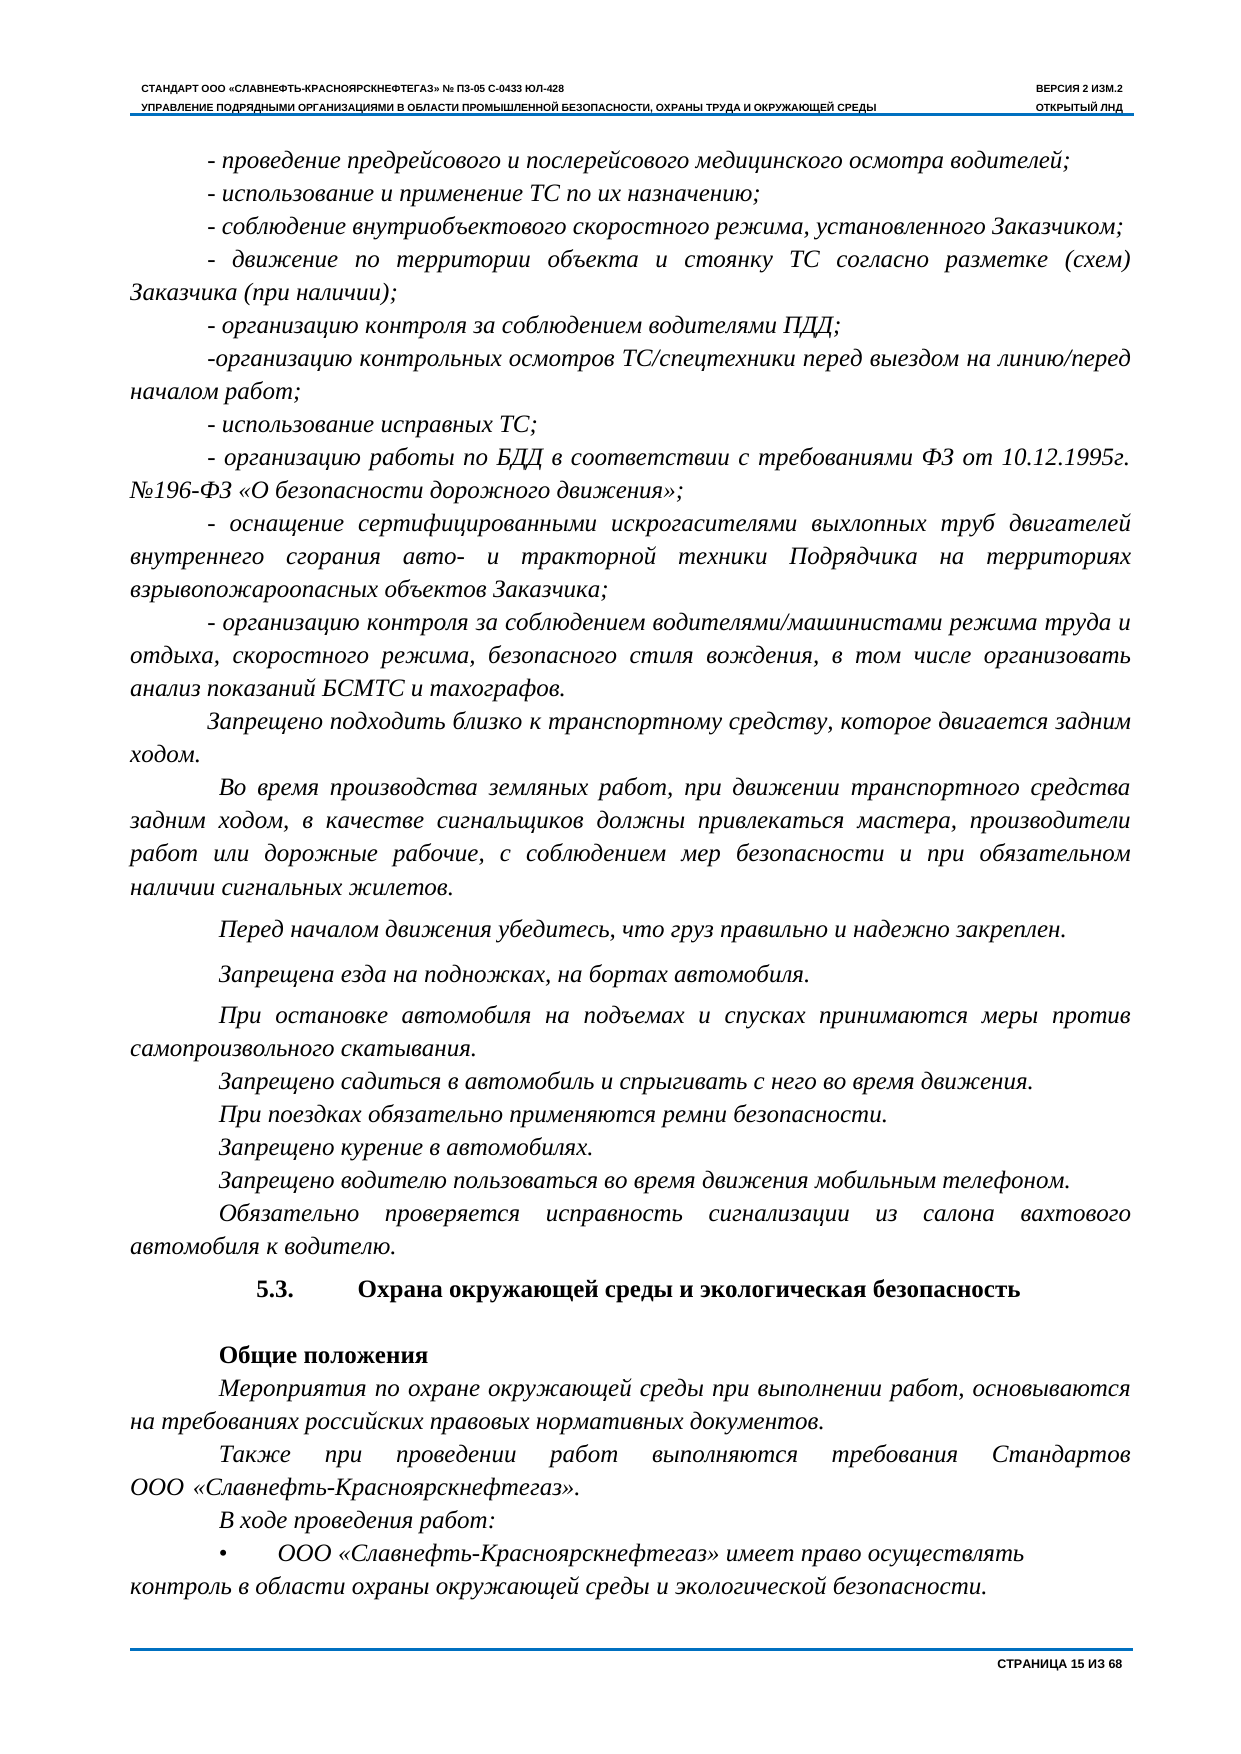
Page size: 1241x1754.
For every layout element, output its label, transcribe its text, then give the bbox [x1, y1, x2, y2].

text Во время производства земляных работ, при движении транспортного средства задним ходом, в качестве сигнальщиков должны привлекаться мастера, производители работ или дорожные рабочие, с соблюдением мер безопасности и при обязательном наличии сигнальных жилетов. [130, 772, 1134, 900]
text - организацию работы по БДД в соответствии с требованиями ФЗ от 10.12.1995г. №196-ФЗ «О безопасности дорожного движения»; [130, 442, 1134, 504]
text Общие положения [130, 1340, 1134, 1369]
text - организацию контроля за соблюдением водителями/машинистами режима труда и отдыха, скоростного режима, безопасного стиля вождения, в том числе организовать анализ показаний БСМТС и тахографов. [130, 607, 1134, 702]
list Охрана окружающей среды и экологическая безопасность [256, 1274, 1134, 1303]
text Запрещено подходить близко к транспортному средству, которое двигается задним ходом. [130, 706, 1134, 768]
text - движение по территории объекта и стоянку ТС согласно разметке (схем) Заказчика (при наличии); [130, 244, 1134, 306]
text - использование исправных ТС; [130, 409, 1134, 438]
text Запрещена езда на подножках, на бортах автомобиля. [130, 959, 1134, 988]
text - проведение предрейсового и послерейсового медицинского осмотра водителей; [130, 145, 1134, 174]
text - соблюдение внутриобъектового скоростного режима, установленного Заказчиком; [130, 211, 1134, 240]
text Запрещено курение в автомобилях. [130, 1132, 1134, 1161]
text Запрещено садиться в автомобиль и спрыгивать с него во время движения. [130, 1066, 1134, 1095]
text - использование и применение ТС по их назначению; [130, 178, 1134, 207]
text -организацию контрольных осмотров ТС/спецтехники перед выездом на линию/перед началом работ; [130, 343, 1134, 405]
text Обязательно проверяется исправность сигнализации из салона вахтового автомобиля к водителю. [130, 1198, 1134, 1260]
list ООО «Славнефть-Красноярскнефтегаз» имеет право осуществлять контроль в области охраны окружающей среды и экологической безопасности. [130, 1538, 1134, 1600]
text Мероприятия по охране окружающей среды при выполнении работ, основываются на требованиях российских правовых нормативных документов. [130, 1373, 1134, 1435]
text При остановке автомобиля на подъемах и спусках принимаются меры против самопроизвольного скатывания. [130, 1000, 1134, 1062]
text - организацию контроля за соблюдением водителями ПДД; [130, 310, 1134, 339]
text Запрещено водителю пользоваться во время движения мобильным телефоном. [130, 1165, 1134, 1194]
text Также при проведении работ выполняются требования Стандартов ООО «Славнефть-Красноярскнефтегаз». [130, 1439, 1134, 1501]
text При поездках обязательно применяются ремни безопасности. [130, 1099, 1134, 1128]
text В ходе проведения работ: [130, 1505, 1134, 1534]
text - оснащение сертифицированными искрогасителями выхлопных труб двигателей внутреннего сгорания авто- и тракторной техники Подрядчика на территориях взрывопожароопасных объектов Заказчика; [130, 508, 1134, 603]
text Перед началом движения убедитесь, что груз правильно и надежно закреплен. [130, 914, 1134, 943]
